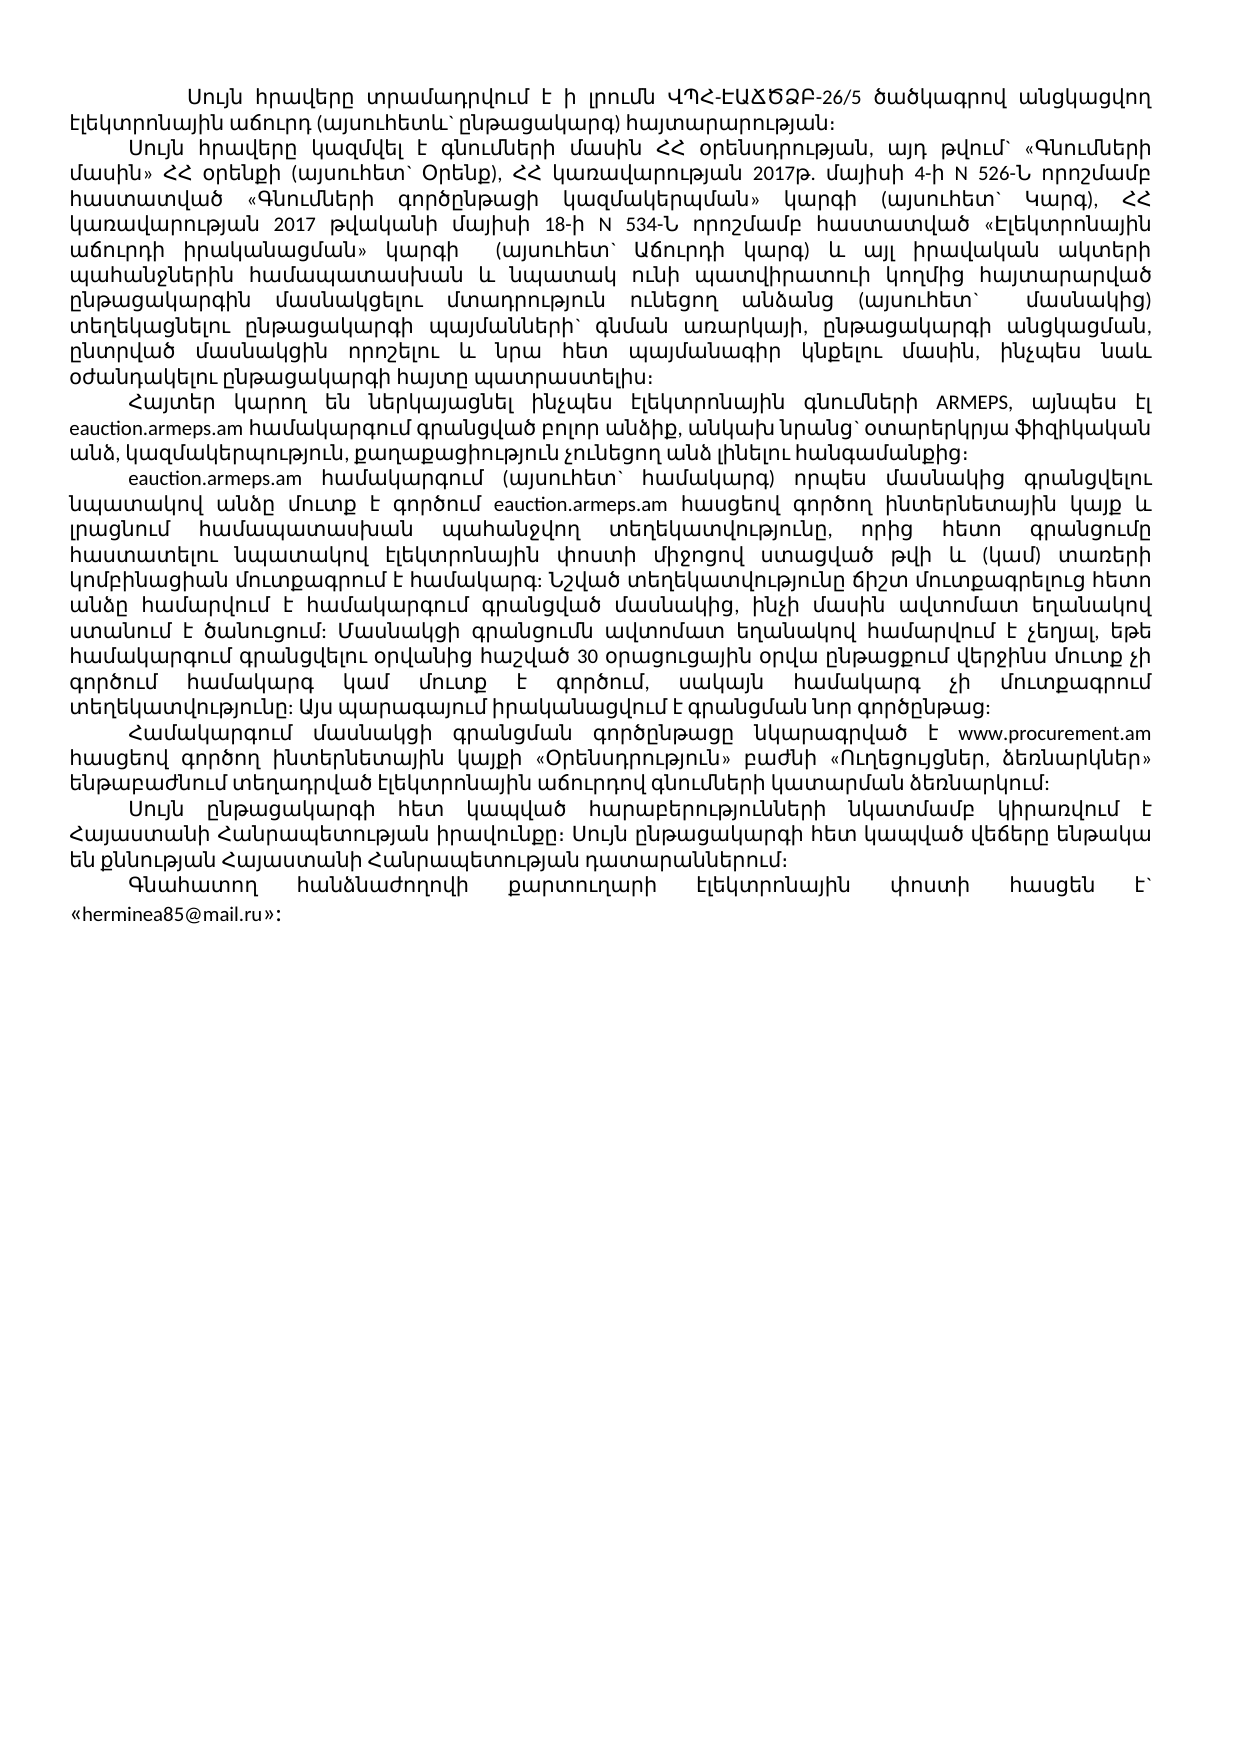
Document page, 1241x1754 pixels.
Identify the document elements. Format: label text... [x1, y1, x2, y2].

text Համակարգում մասնակցի գրանցման գործընթացը նկարագրված է www.procurement.am հասցեով գործող ինտերնետային կայքի «Օրենսդրություն» բաժնի «Ուղեցույցներ, ձեռնարկներ» ենթաբաժնում տեղադրված էլեկտրոնային աճուրդով գնումների կատարման ձեռնարկում: [69, 720, 1152, 796]
text Սույն հրավերը տրամադրվում է ի լրումն ՎՊՀ-ԷԱՃԾՁԲ-26/5 ծածկագրով անցկացվող էլեկտրոնային աճուրդ (այսուհետև` ընթացակարգ) հայտարարության։ [69, 84, 1152, 135]
text Սույն հրավերը կազմվել է գնումների մասին ՀՀ օրենսդրության, այդ թվում` «Գնումների մասին» ՀՀ օրենքի (այսուհետ` Օրենք), ՀՀ կառավարության 2017թ. մայիսի 4-ի N 526-Ն որոշմամբ հաստատված «Գնումների գործընթացի կազմակերպման» կարգի (այսուհետ` Կարգ), ՀՀ կառավարության 2017 թվականի մայիսի 18-ի N 534-Ն որոշմամբ հաստատված «Էլեկտրոնային աճուրդի իրականացման» կարգի (այսուհետ` Աճուրդի կարգ) և այլ իրավական ակտերի պահանջներին համապատասխան և նպատակ ունի պատվիրատուի կողմից հայտարարված ընթացակարգին մասնակցելու մտադրություն ունեցող անձանց (այսուհետ` մասնակից) տեղեկացնելու ընթացակարգի պայմանների` գնման առարկայի, ընթացակարգի անցկացման, ընտրված մասնակցին որոշելու և նրա հետ պայմանագիր կնքելու մասին, ինչպես նաև օժանդակելու ընթացակարգի հայտը պատրաստելիս։ [69, 135, 1152, 389]
text Գնահատող հանձնաժողովի քարտուղարի էլեկտրոնային փոստի հասցեն է` «herminea85@mail.ru»: [69, 872, 1152, 928]
text Սույն ընթացակարգի հետ կապված հարաբերությունների նկատմամբ կիրառվում է Հայաստանի Հանրապետության իրավունքը։ Սույն ընթացակարգի հետ կապված վեճերը ենթակա են քննության Հայաստանի Հանրապետության դատարաններում։ [69, 796, 1152, 872]
text eauction.armeps.am համակարգում (այսուհետ` համակարգ) որպես մասնակից գրանցվելու նպատակով անձը մուտք է գործում eauction.armeps.am հասցեով գործող ինտերնետային կայք և լրացնում համապատասխան պահանջվող տեղեկատվությունը, որից հետո գրանցումը հաստատելու նպատակով էլեկտրոնային փոստի միջոցով ստացված թվի և (կամ) տառերի կոմբինացիան մուտքագրում է համակարգ: Նշված տեղեկատվությունը ճիշտ մուտքագրելուց հետո անձը համարվում է համակարգում գրանցված մասնակից, ինչի մասին ավտոմատ եղանակով ստանում է ծանուցում: Մասնակցի գրանցումն ավտոմատ եղանակով համարվում է չեղյալ, եթե համակարգում գրանցվելու օրվանից հաշված 30 օրացուցային օրվա ընթացքում վերջինս մուտք չի գործում համակարգ կամ մուտք է գործում, սակայն համակարգ չի մուտքագրում տեղեկատվությունը: Այս պարագայում իրականացվում է գրանցման նոր գործընթաց: [69, 466, 1152, 720]
text Հայտեր կարող են ներկայացնել ինչպես էլեկտրոնային գնումների ARMEPS, այնպես էլ eauction.armeps.am համակարգում գրանցված բոլոր անձիք, անկախ նրանց` օտարերկրյա ֆիզիկական անձ, կազմակերպություն, քաղաքացիություն չունեցող անձ լինելու հանգամանքից։ [69, 389, 1152, 466]
